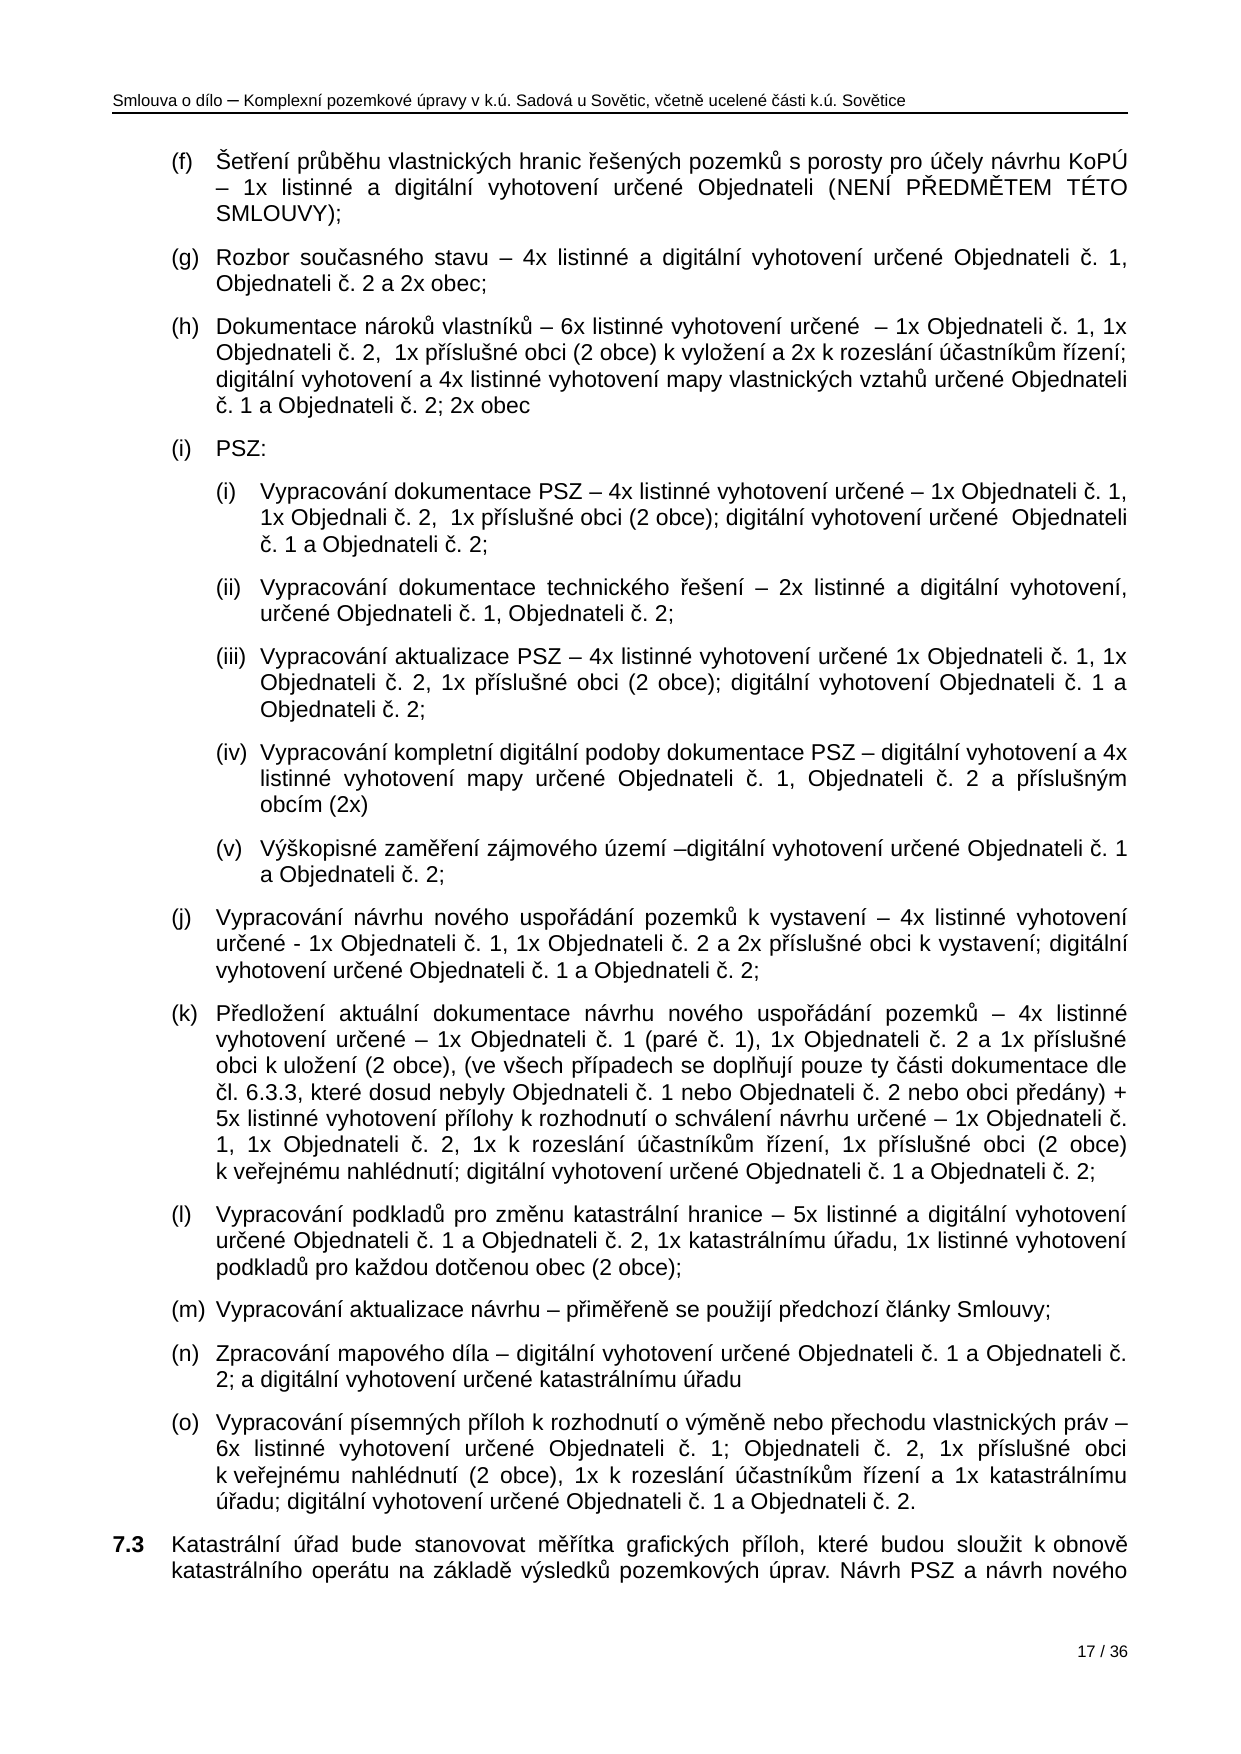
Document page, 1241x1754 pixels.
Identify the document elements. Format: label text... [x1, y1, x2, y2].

list Vypracování kompletní digitální podoby dokumentace PSZ – digitální vyhotovení a 4x listinné vyhotovení mapy určené Objednateli č. 1, Objednateli č. 2 a příslušným obcím (2x) [216, 739, 1128, 818]
list Šetření průběhu vlastnických hranic řešených pozemků s porosty pro účely návrhu KoPÚ – 1x listinné a digitální vyhotovení určené Objednateli (Není předmětem této smlouvy); [171, 148, 1128, 227]
list Zpracování mapového díla – digitální vyhotovení určené Objednateli č. 1 a Objednateli č. 2; a digitální vyhotovení určené katastrálnímu úřadu [171, 1339, 1128, 1392]
list Předložení aktuální dokumentace návrhu nového uspořádání pozemků – 4x listinné vyhotovení určené – 1x Objednateli č. 1 (paré č. 1), 1x Objednateli č. 2 a 1x příslušné obci k uložení (2 obce), (ve všech případech se doplňují pouze ty části dokumentace dle čl. 6.3.3, které dosud nebyly Objednateli č. 1 nebo Objednateli č. 2 nebo obci předány) + 5x listinné vyhotovení přílohy k rozhodnutí o schválení návrhu určené – 1x Objednateli č. 1, 1x Objednateli č. 2, 1x k rozeslání účastníkům řízení, 1x příslušné obci (2 obce) k veřejnému nahlédnutí; digitální vyhotovení určené Objednateli č. 1 a Objednateli č. 2; [171, 999, 1128, 1184]
list Vypracování aktualizace PSZ – 4x listinné vyhotovení určené 1x Objednateli č. 1, 1x Objednateli č. 2, 1x příslušné obci (2 obce); digitální vyhotovení Objednateli č. 1 a Objednateli č. 2; [216, 643, 1128, 722]
list PSZ: [171, 435, 1128, 461]
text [112, 1531, 1128, 1584]
list Vypracování podkladů pro změnu katastrální hranice – 5x listinné a digitální vyhotovení určené Objednateli č. 1 a Objednateli č. 2, 1x katastrálnímu úřadu, 1x listinné vyhotovení podkladů pro každou dotčenou obec (2 obce); [171, 1201, 1128, 1280]
list Vypracování písemných příloh k rozhodnutí o výměně nebo přechodu vlastnických práv – 6x listinné vyhotovení určené Objednateli č. 1; Objednateli č. 2, 1x příslušné obci k veřejnému nahlédnutí (2 obce), 1x k rozeslání účastníkům řízení a 1x katastrálnímu úřadu; digitální vyhotovení určené Objednateli č. 1 a Objednateli č. 2. [171, 1409, 1128, 1514]
list Dokumentace nároků vlastníků – 6x listinné vyhotovení určené – 1x Objednateli č. 1, 1x Objednateli č. 2, 1x příslušné obci (2 obce) k vyložení a 2x k rozeslání účastníkům řízení; digitální vyhotovení a 4x listinné vyhotovení mapy vlastnických vztahů určené Objednateli č. 1 a Objednateli č. 2; 2x obec [171, 313, 1128, 418]
list Vypracování dokumentace PSZ – 4x listinné vyhotovení určené – 1x Objednateli č. 1, 1x Objednali č. 2, 1x příslušné obci (2 obce); digitální vyhotovení určené Objednateli č. 1 a Objednateli č. 2; [216, 478, 1128, 557]
list Výškopisné zaměření zájmového území –digitální vyhotovení určené Objednateli č. 1 a Objednateli č. 2; [216, 834, 1128, 887]
list Vypracování návrhu nového uspořádání pozemků k vystavení – 4x listinné vyhotovení určené - 1x Objednateli č. 1, 1x Objednateli č. 2 a 2x příslušné obci k vystavení; digitální vyhotovení určené Objednateli č. 1 a Objednateli č. 2; [171, 904, 1128, 983]
list Vypracování aktualizace návrhu – přiměřeně se použijí předchozí články Smlouvy; [171, 1296, 1128, 1323]
list Vypracování dokumentace technického řešení – 2x listinné a digitální vyhotovení, určené Objednateli č. 1, Objednateli č. 2; [216, 574, 1128, 626]
list Rozbor současného stavu – 4x listinné a digitální vyhotovení určené Objednateli č. 1, Objednateli č. 2 a 2x obec; [171, 243, 1128, 296]
